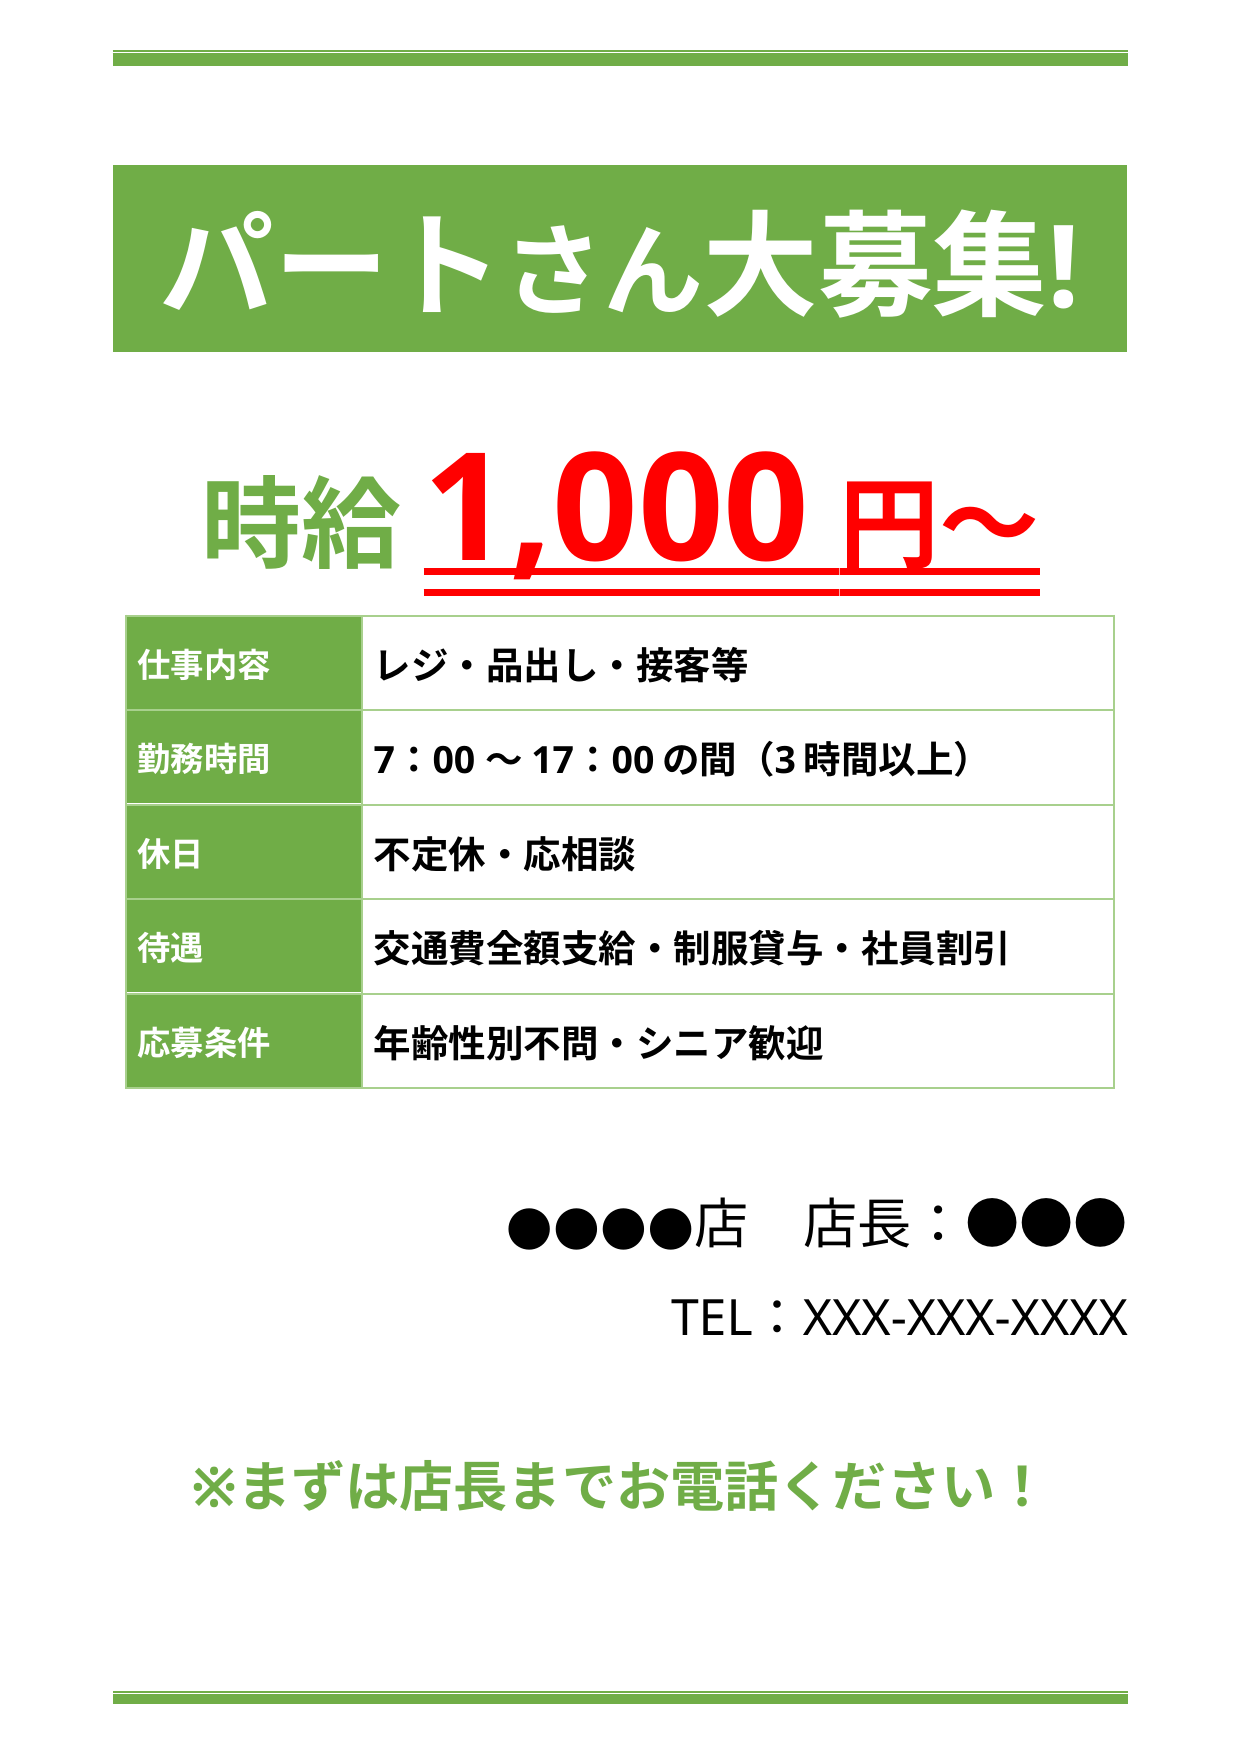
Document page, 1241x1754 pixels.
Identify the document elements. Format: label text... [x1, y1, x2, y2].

table_cell 待遇 [127, 900, 361, 992]
table_cell 交通費全額支給・制服貸与・社員割引 [363, 900, 1113, 992]
text TEL：XXX-XXX-XXXX [112, 1276, 1128, 1351]
table_header パートさん大募集! [113, 165, 1127, 352]
table_cell 7：00 ～ 17：00の間（3時間以上） [363, 711, 1113, 803]
table_cell 休日 [127, 806, 361, 898]
text 時給 1,000円～ [112, 389, 1128, 614]
table_cell 不定休・応相談 [363, 806, 1113, 898]
table_header 仕事内容 [127, 617, 361, 709]
table_cell 勤務時間 [127, 711, 361, 803]
text ※まずは店長までお電話ください！ [112, 1426, 1128, 1539]
table_cell 応募条件 [127, 995, 361, 1087]
table_header レジ・品出し・接客等 [363, 617, 1113, 709]
text ●●●●店 店長：●●● [112, 1164, 1128, 1276]
table_cell 年齢性別不問・シニア歓迎 [363, 995, 1113, 1087]
